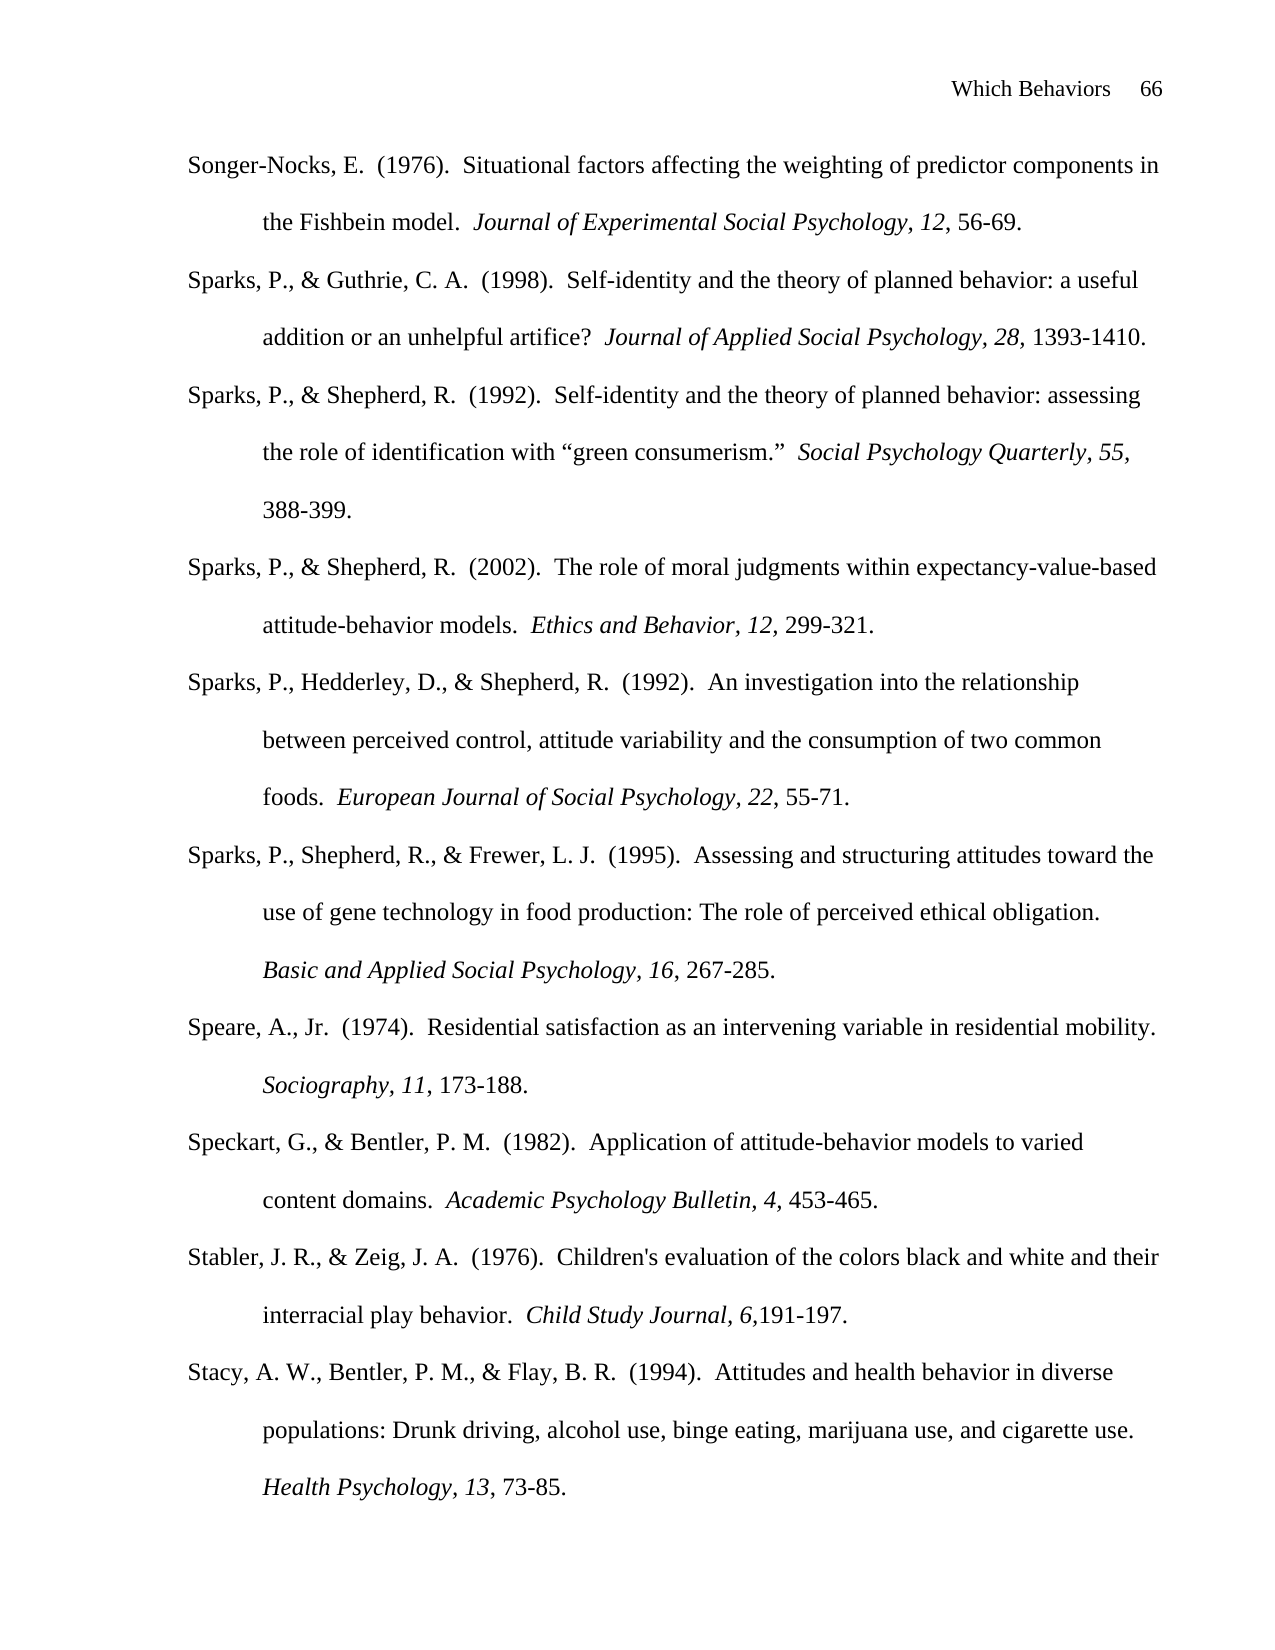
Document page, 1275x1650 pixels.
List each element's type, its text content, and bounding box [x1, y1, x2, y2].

subtitle Songer-Nocks, E. (1976). Situational factors affecting the weighting of predictor components in the Fishbein model. Journal of Experimental Social Psychology, 12, 56-69. [187, 150, 1162, 236]
text Sparks, P., & Guthrie, C. A. (1998). Self-identity and the theory of planned behavior: a useful addition or an unhelpful artifice? Journal of Applied Social Psychology, 28, 1393-1410. [187, 265, 1162, 351]
subtitle Sparks, P., & Shepherd, R. (2002). The role of moral judgments within expectancy-value-based attitude-behavior models. Ethics and Behavior, 12, 299-321. [187, 552, 1162, 639]
subtitle Stacy, A. W., Bentler, P. M., & Flay, B. R. (1994). Attitudes and health behavior in diverse populations: Drunk driving, alcohol use, binge eating, marijuana use, and cigarette use. Health Psychology, 13, 73-85. [187, 1357, 1162, 1501]
subtitle Sparks, P., Hedderley, D., & Shepherd, R. (1992). An investigation into the relationship between perceived control, attitude variability and the consumption of two common foods. European Journal of Social Psychology, 22, 55-71. [187, 667, 1162, 811]
subtitle Speare, A., Jr. (1974). Residential satisfaction as an intervening variable in residential mobility. Sociography, 11, 173-188. [187, 1012, 1162, 1099]
subtitle Sparks, P., Shepherd, R., & Frewer, L. J. (1995). Assessing and structuring attitudes toward the use of gene technology in food production: The role of perceived ethical obligation. Basic and Applied Social Psychology, 16, 267-285. [187, 840, 1162, 984]
subtitle Stabler, J. R., & Zeig, J. A. (1976). Children's evaluation of the colors black and white and their interracial play behavior. Child Study Journal, 6,191-197. [187, 1242, 1162, 1329]
subtitle Speckart, G., & Bentler, P. M. (1982). Application of attitude-behavior models to varied content domains. Academic Psychology Bulletin, 4, 453-465. [187, 1127, 1162, 1214]
text Sparks, P., & Shepherd, R. (1992). Self-identity and the theory of planned behavior: assessing the role of identification with “green consumerism.” Social Psychology Quarterly, 55, 388-399. [187, 380, 1162, 524]
